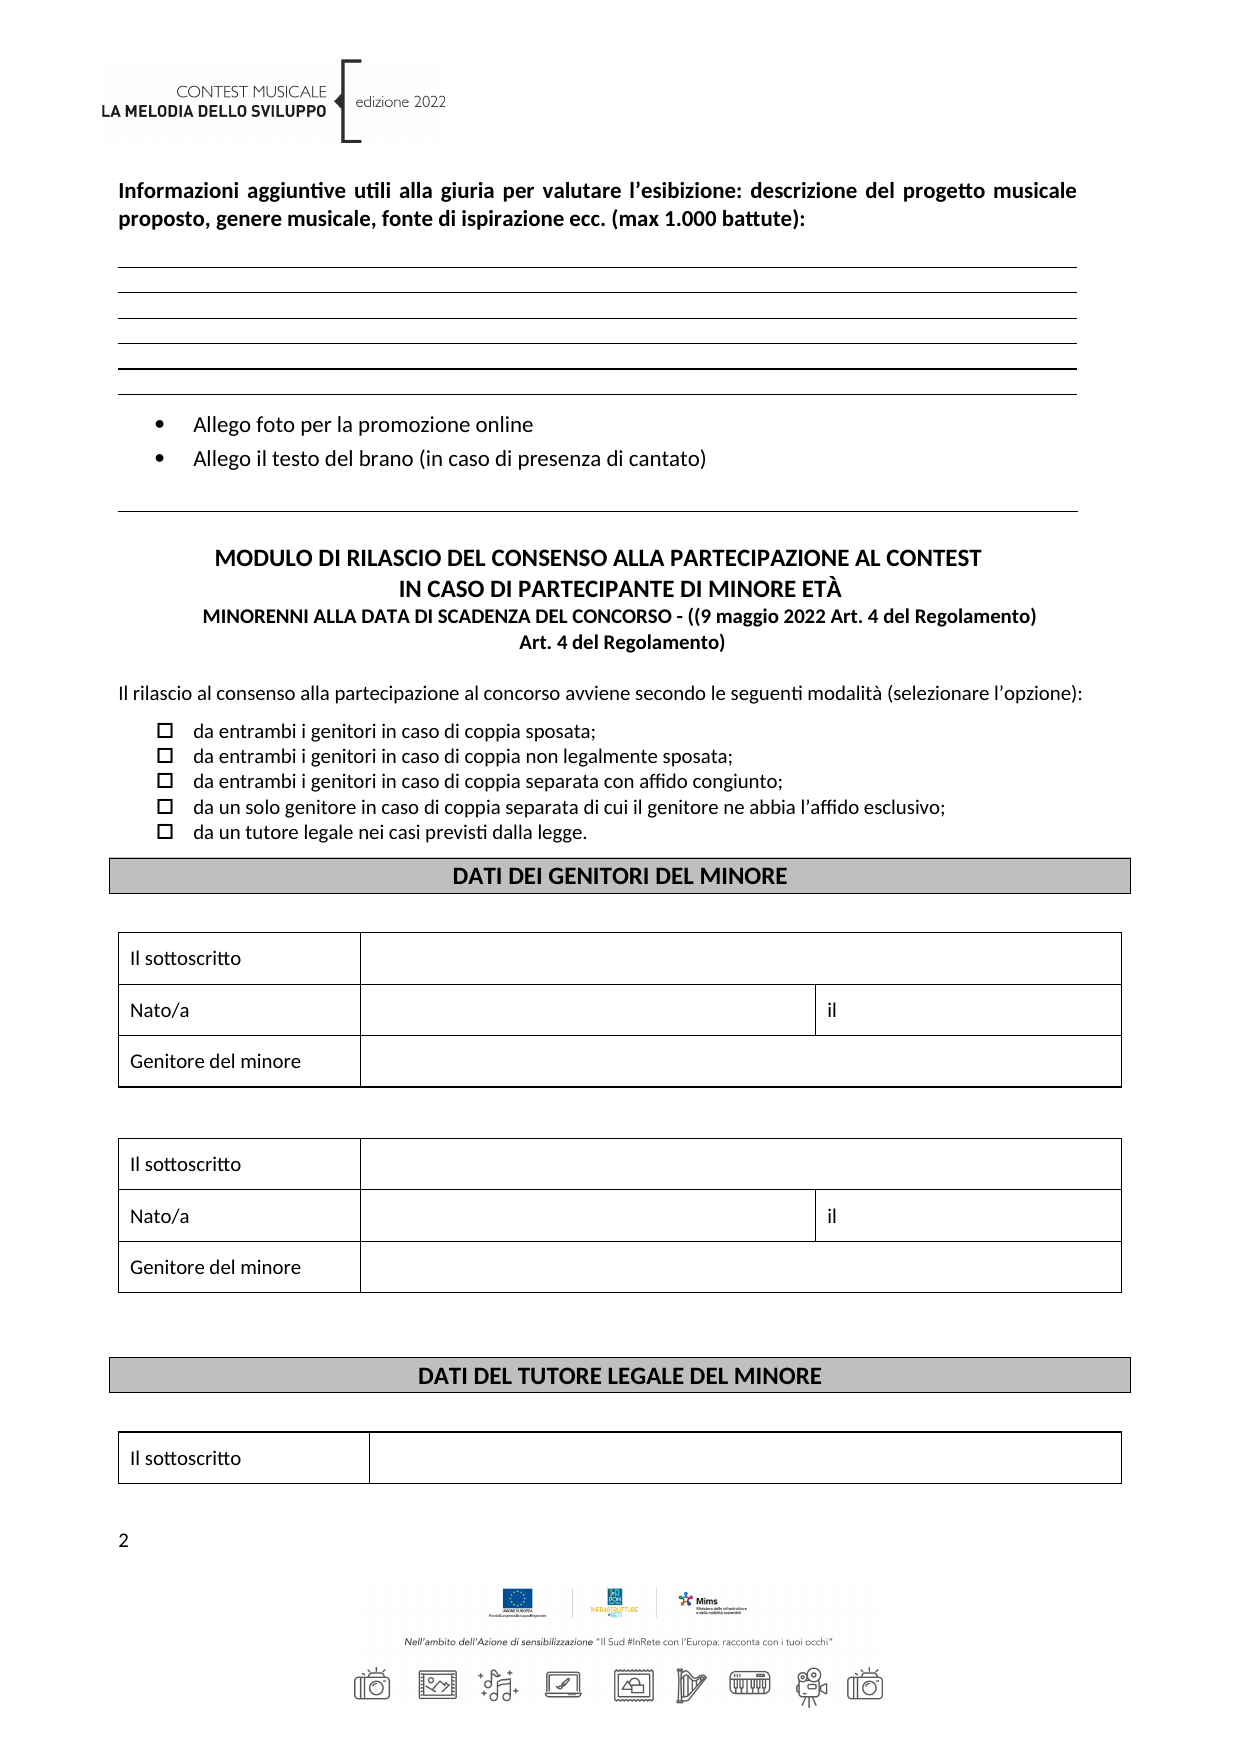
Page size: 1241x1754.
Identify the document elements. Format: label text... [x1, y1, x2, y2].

table_cell Nato/a [119, 985, 360, 1035]
list da un solo genitore in caso di coppia separata di cui il genitore ne abbia l’affido esclusivo; [156, 794, 1122, 819]
table_header Il sottoscritto [119, 1433, 369, 1483]
text Art. 4 del Regolamento) [118, 629, 1122, 654]
table_cell Genitore del minore [119, 1036, 360, 1086]
table_header Il sottoscritto [119, 1139, 360, 1189]
table_cell [361, 1190, 815, 1241]
list da un tutore legale nei casi previsti dalla legge. [156, 819, 1122, 845]
text DATI DEI GENITORI DEL MINORE [110, 859, 1130, 893]
table_header [361, 1139, 1121, 1189]
table_header [361, 933, 1121, 983]
table_cell [361, 985, 815, 1035]
table_header [370, 1433, 1121, 1483]
table_cell [361, 1242, 1121, 1292]
text MODULO DI RILASCIO DEL CONSENSO ALLA PARTECIPAZIONE AL CONTEST [118, 543, 1078, 573]
picture [354, 1582, 883, 1708]
text Il rilascio al consenso alla partecipazione al concorso avviene secondo le seguenti modalità (selezionare l’opzione): [118, 680, 1122, 705]
list da entrambi i genitori in caso di coppia sposata; [156, 718, 1122, 743]
list da entrambi i genitori in caso di coppia separata con affido congiunto; [156, 769, 1122, 794]
text Informazioni aggiuntive utili alla giuria per valutare l’esibizione: descrizione del progetto musicale proposto, genere musicale, fonte di ispirazione ecc. (max 1.000 battute): [118, 176, 1078, 232]
text DATI DEL TUTORE LEGALE DEL MINORE [110, 1358, 1130, 1392]
table_header Il sottoscritto [119, 933, 360, 983]
list Allego il testo del brano (in caso di presenza di cantato) [156, 444, 1078, 472]
table_cell [361, 1036, 1121, 1086]
table_cell Nato/a [119, 1190, 360, 1241]
text IN CASO DI PARTECIPANTE DI MINORE ETÀ [118, 573, 1122, 604]
list da entrambi i genitori in caso di coppia non legalmente sposata; [156, 743, 1122, 769]
text MINORENNI ALLA DATA DI SCADENZA DEL CONCORSO - ((9 maggio 2022 Art. 4 del Regolamento) [118, 604, 1122, 629]
table_cell Genitore del minore [119, 1242, 360, 1292]
table_cell il [816, 1190, 1121, 1241]
list Allego foto per la promozione online [156, 410, 1078, 438]
table_cell il [816, 985, 1121, 1035]
picture [102, 59, 446, 143]
